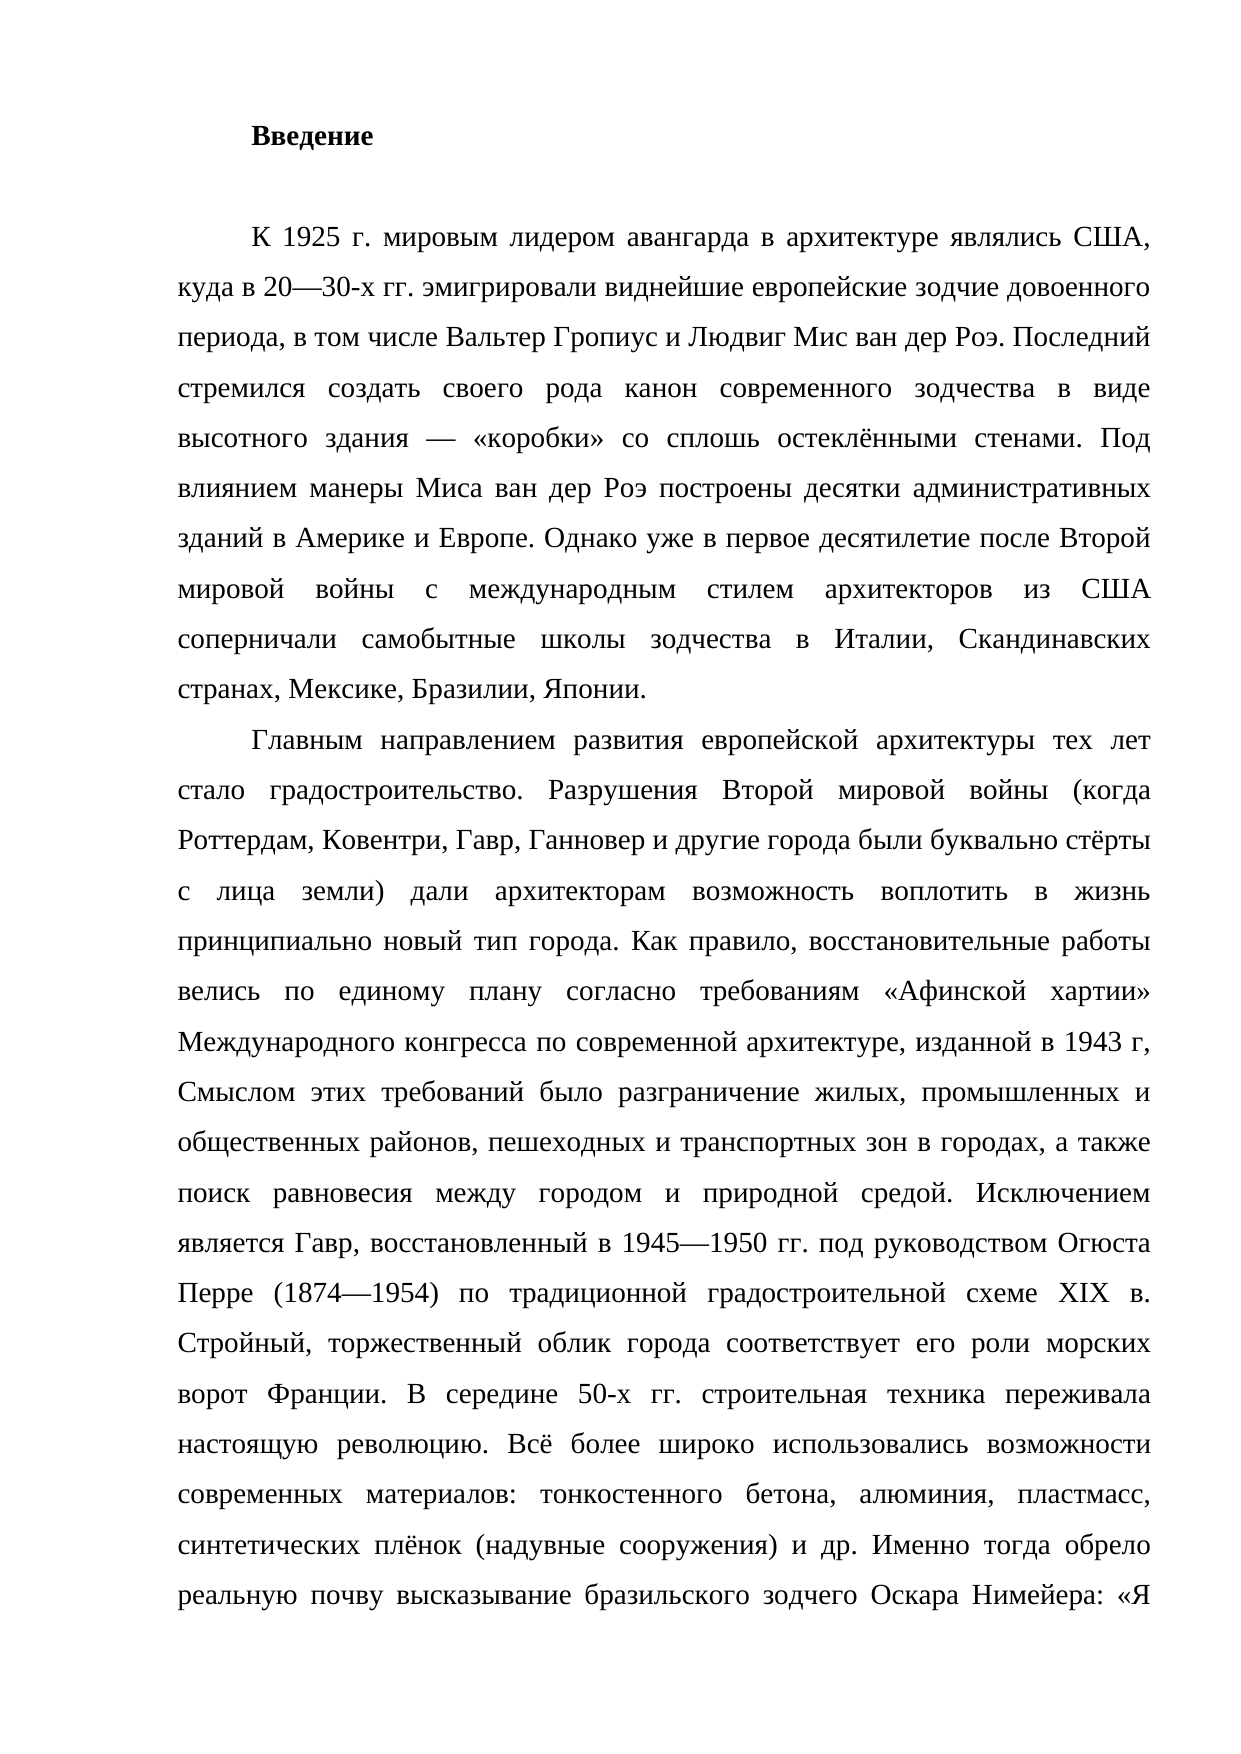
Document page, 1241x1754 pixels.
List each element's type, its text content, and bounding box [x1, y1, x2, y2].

text К 1925 г. мировым лидером авангарда в архитектуре являлись США, куда в 20—30-х гг. эмигрировали виднейшие европейские зодчие довоенного периода, в том числе Вальтер Гропиус и Людвиг Мис ван дер Роэ. Последний стремился создать своего рода канон современного зодчества в виде высотного здания — «коробки» со сплошь остеклёнными стенами. Под влиянием манеры Миса ван дер Роэ построены десятки административных зданий в Америке и Европе. Однако уже в первое десятилетие после Второй мировой войны с международным стилем архитекторов из США соперничали самобытные школы зодчества в Италии, Скандинавских странах, Мексике, Бразилии, Японии. [177, 219, 1152, 705]
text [177, 722, 1152, 1611]
text Введение [177, 118, 1152, 152]
